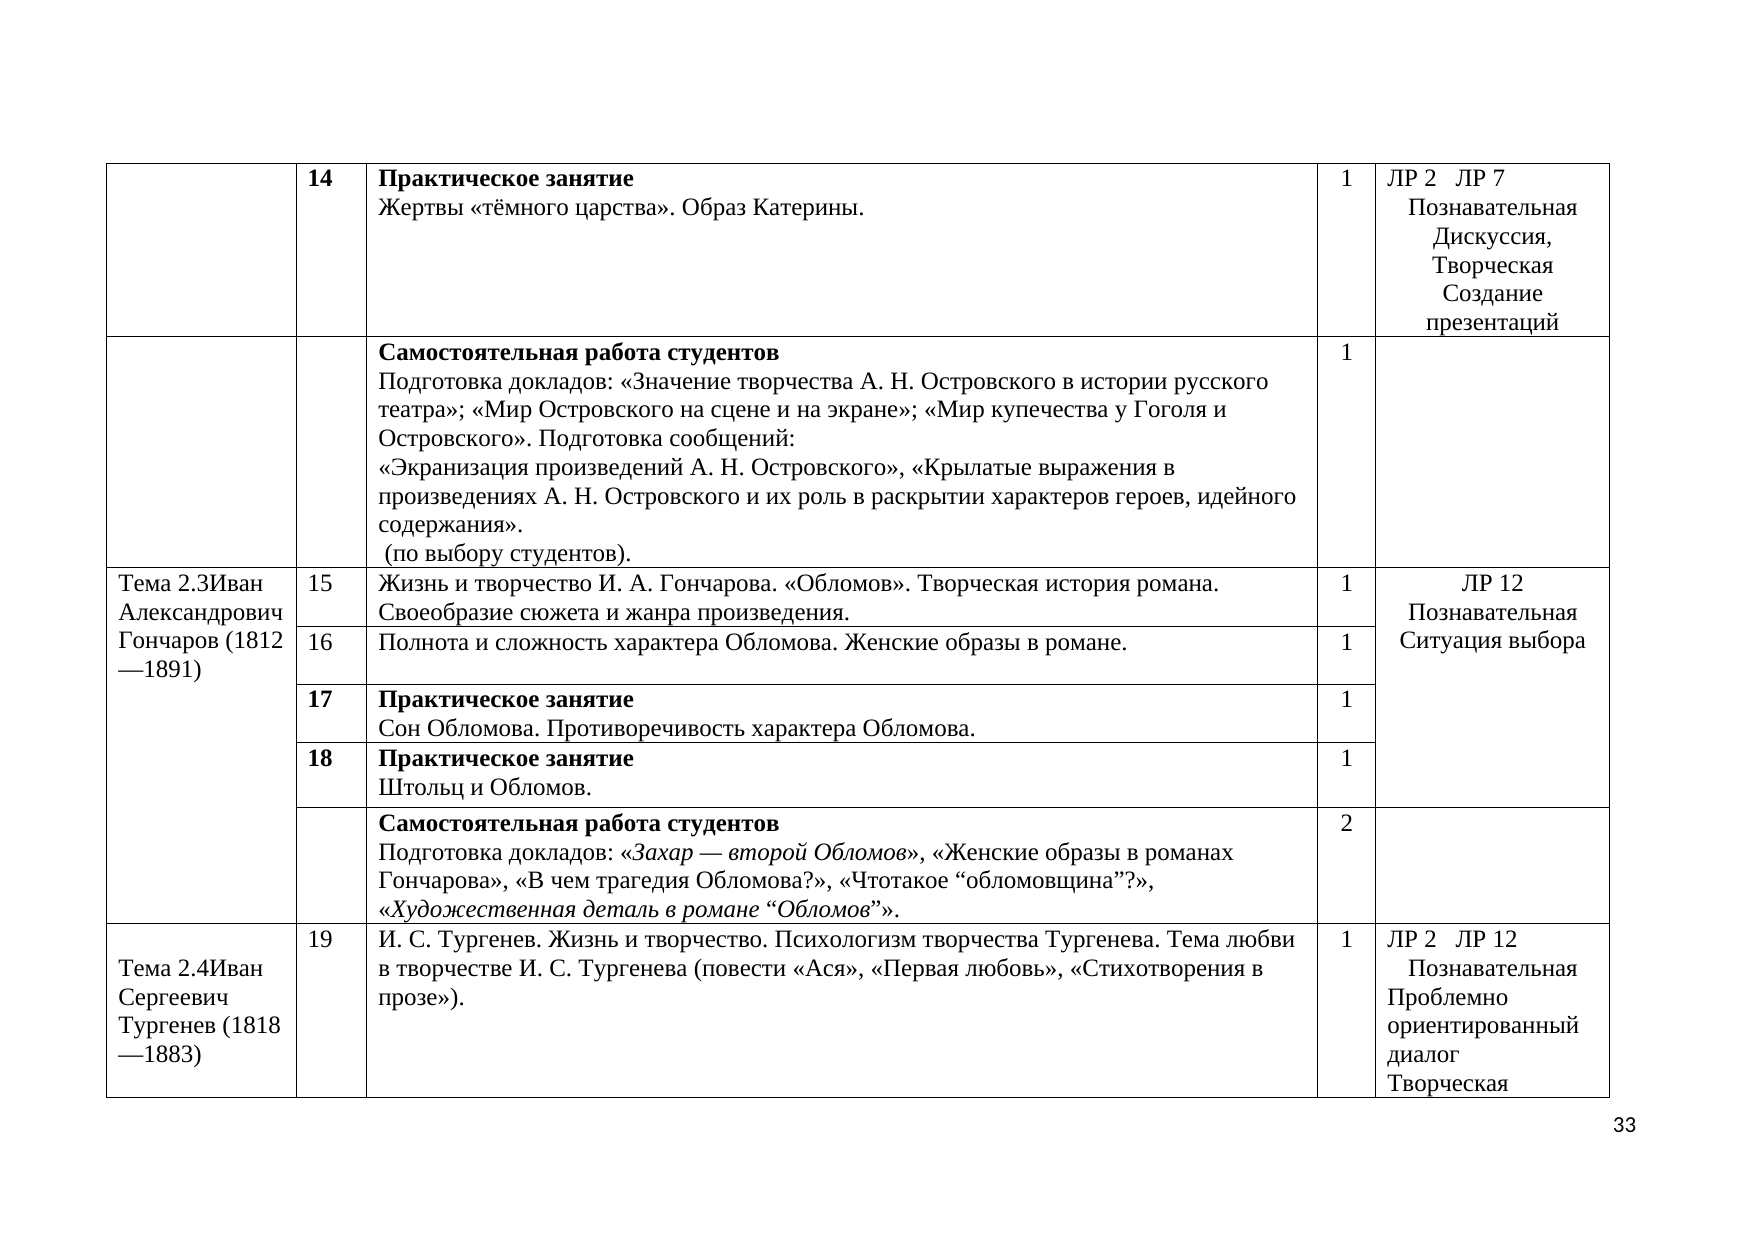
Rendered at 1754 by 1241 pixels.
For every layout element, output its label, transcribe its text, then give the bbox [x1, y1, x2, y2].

table_cell 16 [297, 627, 366, 683]
table_cell 15 [297, 568, 366, 626]
table_cell 1 [1318, 568, 1375, 626]
table_cell 1 [1318, 164, 1375, 336]
table_cell [1376, 808, 1609, 923]
table_cell [297, 337, 366, 567]
table_cell Полнота и сложность характера Обломова. Женские образы в романе. [367, 627, 1317, 683]
table_cell 14 [297, 164, 366, 336]
table_cell 19 [297, 924, 366, 1097]
table_cell 1 [1318, 743, 1375, 807]
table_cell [1376, 164, 1609, 336]
table_cell Практическое занятие Штольц и Обломов. [367, 743, 1317, 807]
table_cell Тема 2.3Иван Александрович Гончаров (1812—1891) [107, 568, 296, 923]
table_cell [1376, 337, 1609, 567]
table_cell 1 [1318, 337, 1375, 567]
table_cell 17 [297, 685, 366, 742]
table_cell Практическое занятие Сон Обломова. Противоречивость характера Обломова. [367, 685, 1317, 742]
table_cell 2 [1318, 808, 1375, 923]
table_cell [1376, 924, 1609, 1097]
table_cell Самостоятельная работа студентов Подготовка докладов: «Захар — второй Обломов», «Женские образы в романах Гончарова», «В чем трагедия Обломова?», «Чтотакое “обломовщина”?», «Художественная деталь в романе “Обломов”». [367, 808, 1317, 923]
table_cell ЛР 12 Познавательная Ситуация выбора [1376, 568, 1609, 807]
table_cell 1 [1318, 685, 1375, 742]
table_cell [107, 337, 296, 567]
table_cell 18 [297, 743, 366, 807]
table_cell Самостоятельная работа студентов Подготовка докладов: «Значение творчества А. Н. Островского в истории русского театра»; «Мир Островского на сцене и на экране»; «Мир купечества у Гоголя и Островского». Подготовка сообщений: «Экранизация произведений А. Н. Островского», «Крылатые выражения в произведениях А. Н. Островского и их роль в раскрытии характеров героев, идейного содержания». (по выбору студентов). [367, 337, 1317, 567]
table_cell 1 [1318, 627, 1375, 683]
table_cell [107, 924, 296, 1097]
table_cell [367, 924, 1317, 1097]
table_cell 1 [1318, 924, 1375, 1097]
table_cell Практическое занятие Жертвы «тёмного царства». Образ Катерины. [367, 164, 1317, 336]
table_cell Жизнь и творчество И. А. Гончарова. «Обломов». Творческая история романа. Своеобразие сюжета и жанра произведения. [367, 568, 1317, 626]
table_cell [297, 808, 366, 923]
